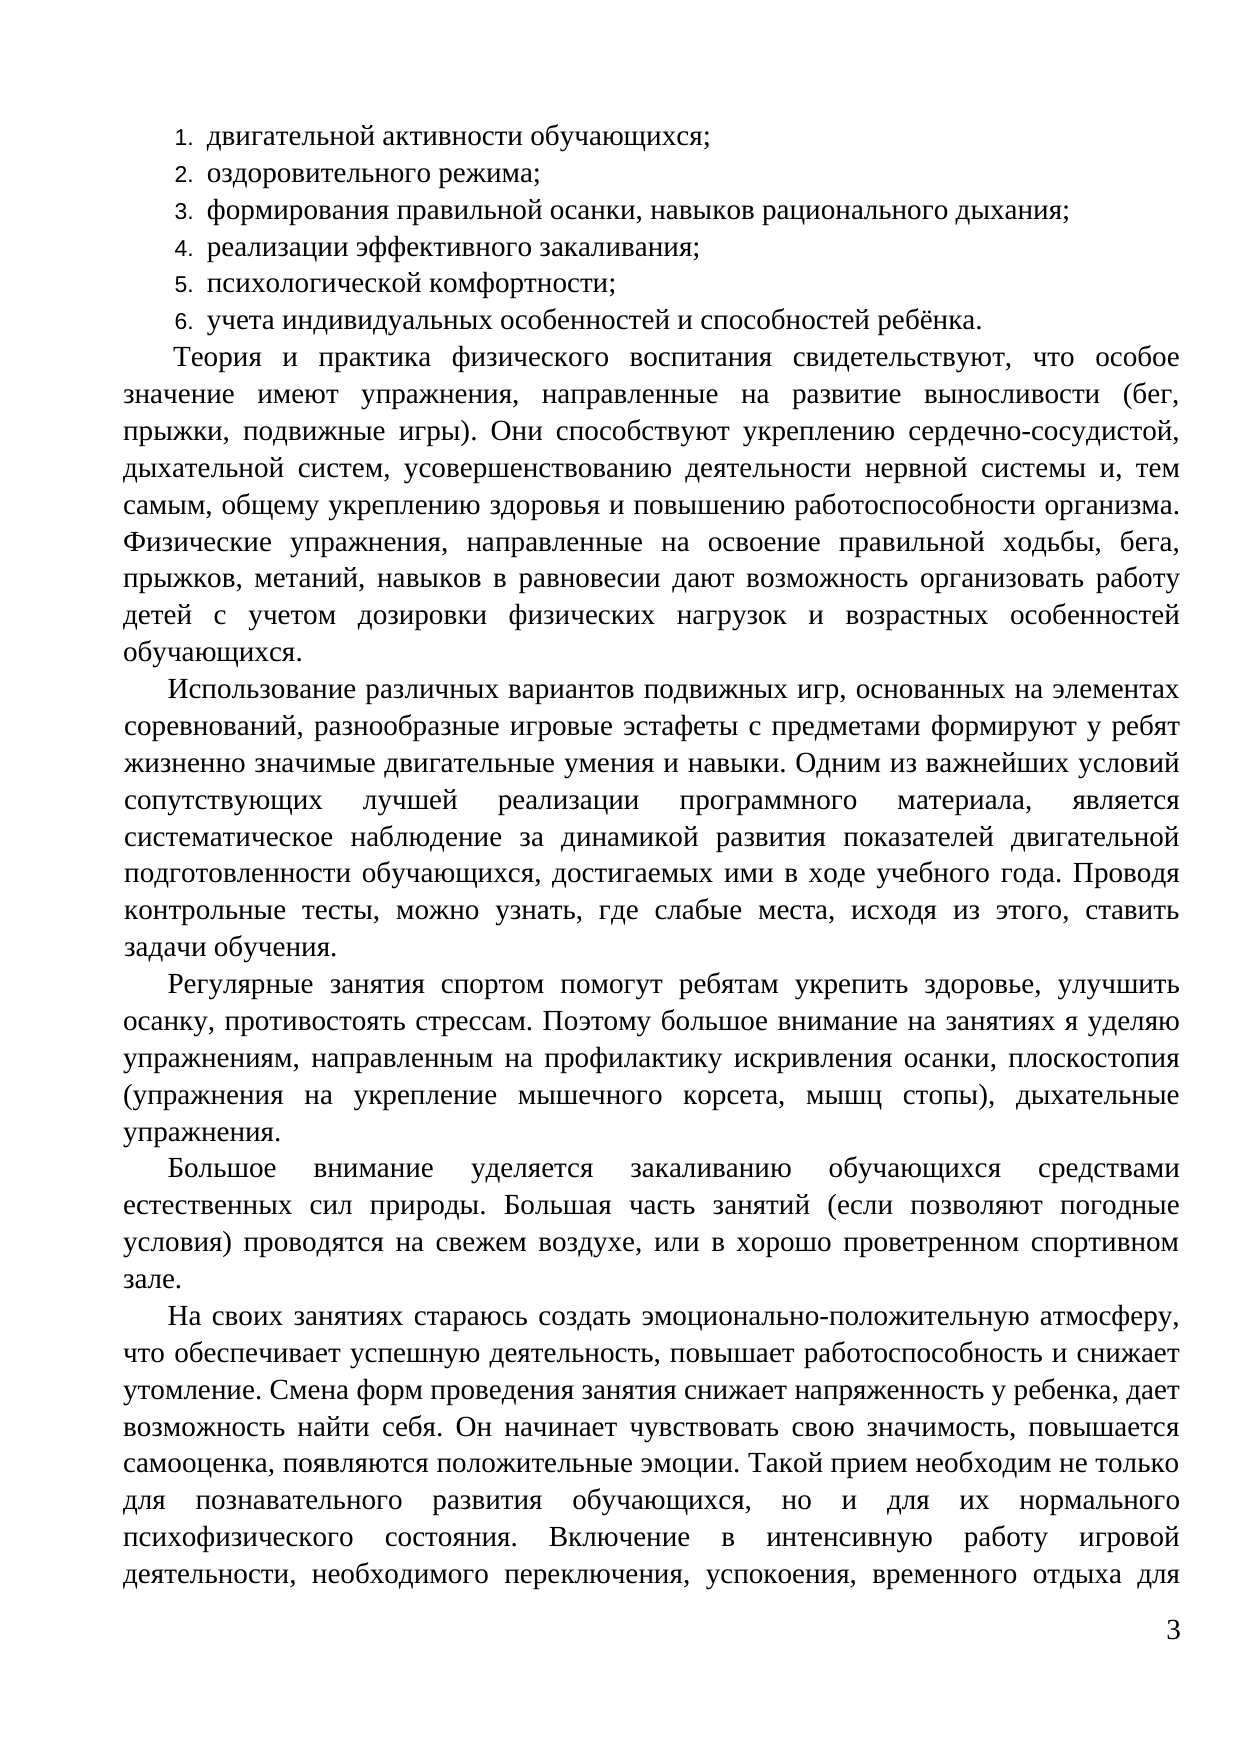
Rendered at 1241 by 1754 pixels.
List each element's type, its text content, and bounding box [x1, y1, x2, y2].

list формирования правильной осанки, навыков рационального дыхания; [174, 192, 1181, 225]
list учета индивидуальных особенностей и способностей ребёнка. [174, 302, 1181, 336]
text Теория и практика физического воспитания свидетельствуют, что особое значение имеют упражнения, направленные на развитие выносливости (бег, прыжки, подвижные игры). Они способствуют укреплению сердечно-сосудистой, дыхательной систем, усовершенствованию деятельности нервной системы и, тем самым, общему укреплению здоровья и повышению работоспособности организма. Физические упражнения, направленные на освоение правильной ходьбы, бега, прыжков, метаний, навыков в равновесии дают возможность организовать работу детей с учетом дозировки физических нагрузок и возрастных особенностей обучающихся. [123, 339, 1181, 668]
list двигательной активности обучающихся; [174, 118, 1181, 152]
list оздоровительного режима; [174, 155, 1181, 188]
list реализации эффективного закаливания; [174, 229, 1181, 262]
list психологической комфортности; [174, 266, 1181, 299]
text Большое внимание уделяется закаливанию обучающихся средствами естественных сил природы. Большая часть занятий (если позволяют погодные условия) проводятся на свежем воздухе, или в хорошо проветренном спортивном зале. [123, 1151, 1181, 1295]
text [123, 1298, 1181, 1590]
text Регулярные занятия спортом помогут ребятам укрепить здоровье, улучшить осанку, противостоять стрессам. Поэтому большое внимание на занятиях я уделяю упражнениям, направленным на профилактику искривления осанки, плоскостопия (упражнения на укрепление мышечного корсета, мышц стопы), дыхательные упражнения. [123, 966, 1181, 1147]
text Использование различных вариантов подвижных игр, основанных на элементах соревнований, разнообразные игровые эстафеты с предметами формируют у ребят жизненно значимые двигательные умения и навыки. Одним из важнейших условий сопутствующих лучшей реализации программного материала, является систематическое наблюдение за динамикой развития показателей двигательной подготовленности обучающихся, достигаемых ими в ходе учебного года. Проводя контрольные тесты, можно узнать, где слабые места, исходя из этого, ставить задачи обучения. [124, 671, 1181, 963]
